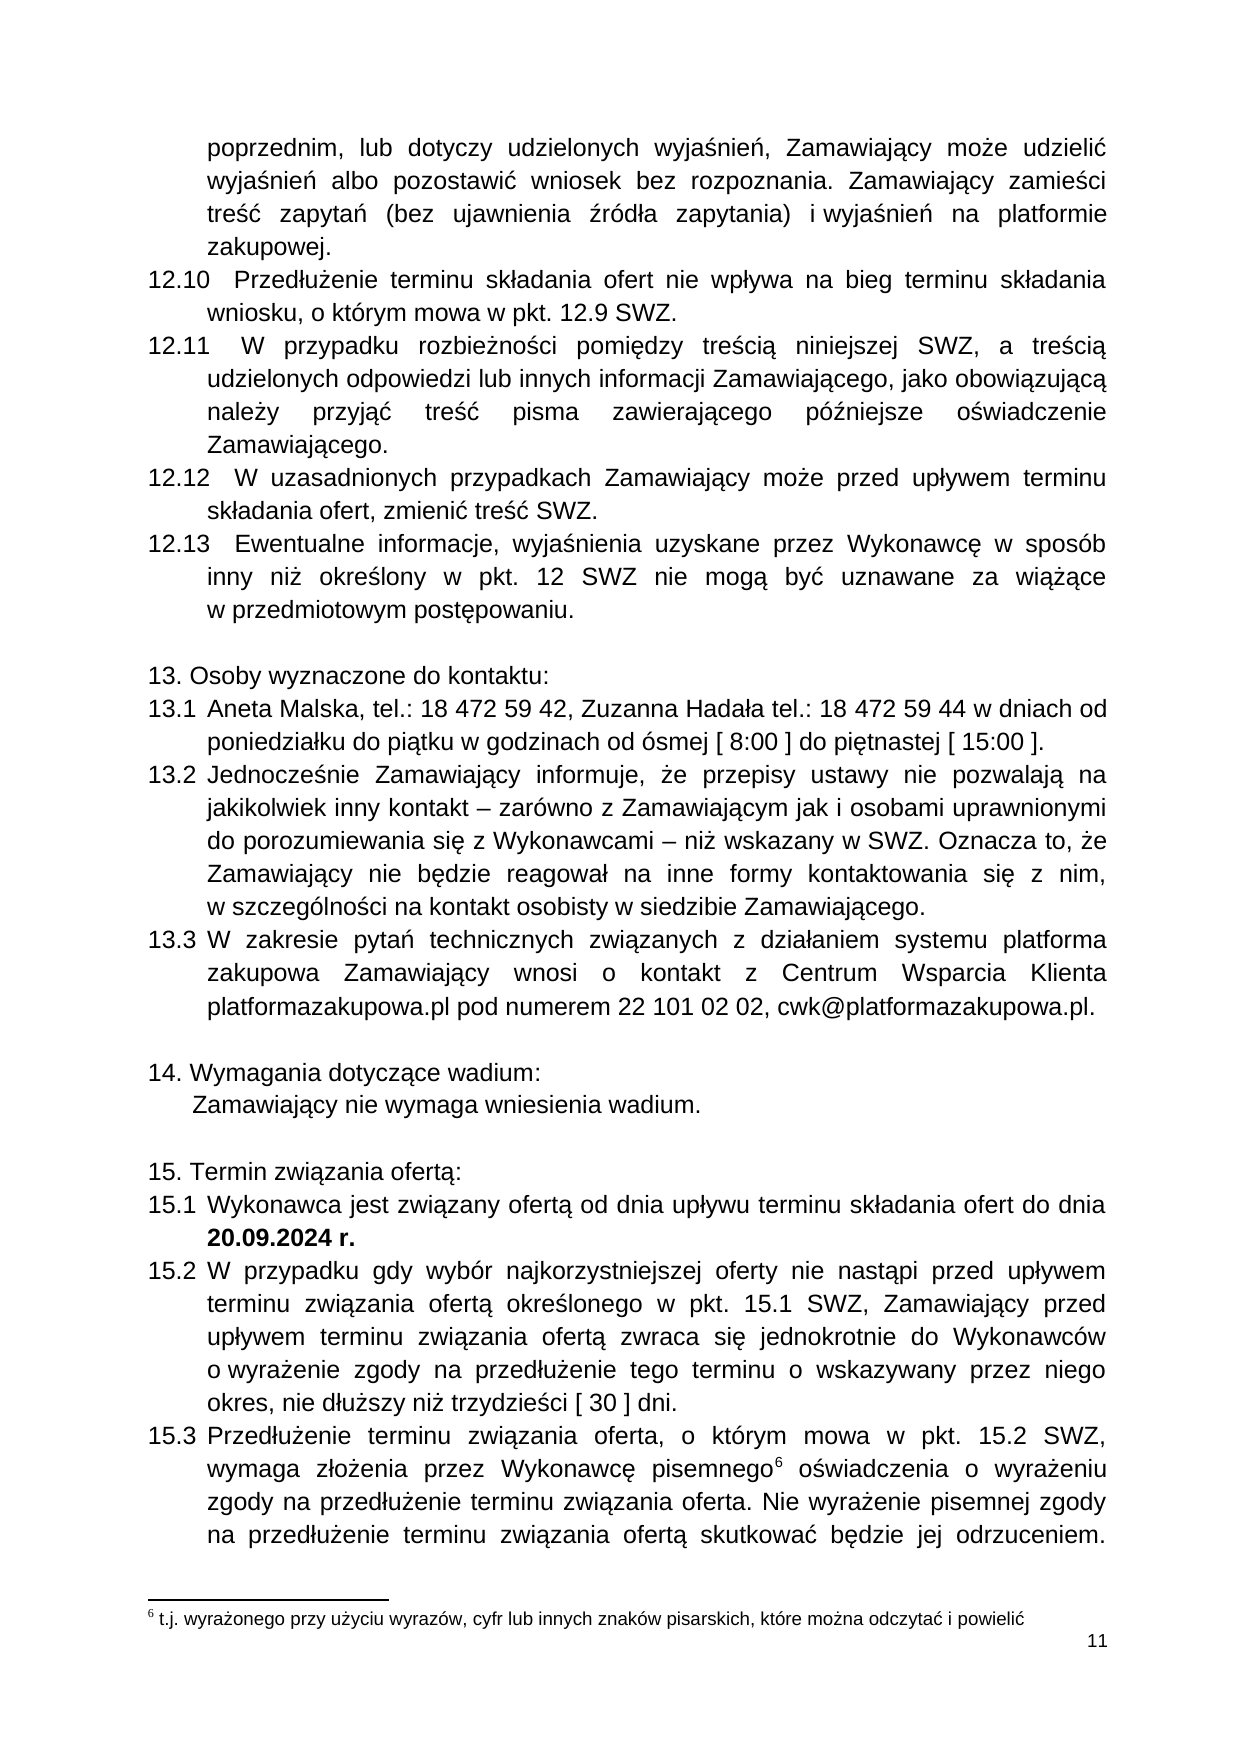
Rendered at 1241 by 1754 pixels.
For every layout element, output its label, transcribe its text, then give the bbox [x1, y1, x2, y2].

list W uzasadnionych przypadkach Zamawiający może przed upływem terminu składania ofert, zmienić treść SWZ. [148, 463, 1107, 525]
list Przedłużenie terminu składania ofert nie wpływa na bieg terminu składania wniosku, o którym mowa w pkt. 12.9 SWZ. [148, 265, 1107, 327]
subtitle 13. Osoby wyznaczone do kontaktu: [148, 661, 1107, 690]
list W przypadku gdy wybór najkorzystniejszej oferty nie nastąpi przed upływem terminu związania ofertą określonego w pkt. 15.1 SWZ, Zamawiający przed upływem terminu związania ofertą zwraca się jednokrotnie do Wykonawców o wyrażenie zgody na przedłużenie tego terminu o wskazywany przez niego okres, nie dłuższy niż trzydzieści [ 30 ] dni. [148, 1256, 1107, 1416]
subtitle 15. Termin związania ofertą: [148, 1157, 1107, 1185]
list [148, 133, 1107, 261]
subtitle 14. Wymagania dotyczące wadium: [148, 1057, 1107, 1086]
text Zamawiający nie wymaga wniesienia wadium. [192, 1091, 1107, 1119]
list Jednocześnie Zamawiający informuje, że przepisy ustawy nie pozwalają na jakikolwiek inny kontakt – zarówno z Zamawiającym jak i osobami uprawnionymi do porozumiewania się z Wykonawcami – niż wskazany w SWZ. Oznacza to, że Zamawiający nie będzie reagował na inne formy kontaktowania się z nim, w szczególności na kontakt osobisty w siedzibie Zamawiającego. [148, 760, 1107, 921]
list Aneta Malska, tel.: 18 472 59 42, Zuzanna Hadała tel.: 18 472 59 44 w dniach od poniedziałku do piątku w godzinach od ósmej [ 8:00 ] do piętnastej [ 15:00 ]. [148, 694, 1107, 756]
list W przypadku rozbieżności pomiędzy treścią niniejszej SWZ, a treścią udzielonych odpowiedzi lub innych informacji Zamawiającego, jako obowiązującą należy przyjąć treść pisma zawierającego późniejsze oświadczenie Zamawiającego. [148, 331, 1107, 459]
list W zakresie pytań technicznych związanych z działaniem systemu platforma zakupowa Zamawiający wnosi o kontakt z Centrum Wsparcia Klienta platformazakupowa.pl pod numerem 22 101 02 02, cwk@platformazakupowa.pl. [148, 925, 1107, 1020]
list Wykonawca jest związany ofertą od dnia upływu terminu składania ofert do dnia 20.09.2024 r. [148, 1189, 1107, 1251]
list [148, 1421, 1107, 1548]
list Ewentualne informacje, wyjaśnienia uzyskane przez Wykonawcę w sposób inny niż określony w pkt. 12 SWZ nie mogą być uznawane za wiążące w przedmiotowym postępowaniu. [148, 529, 1107, 624]
